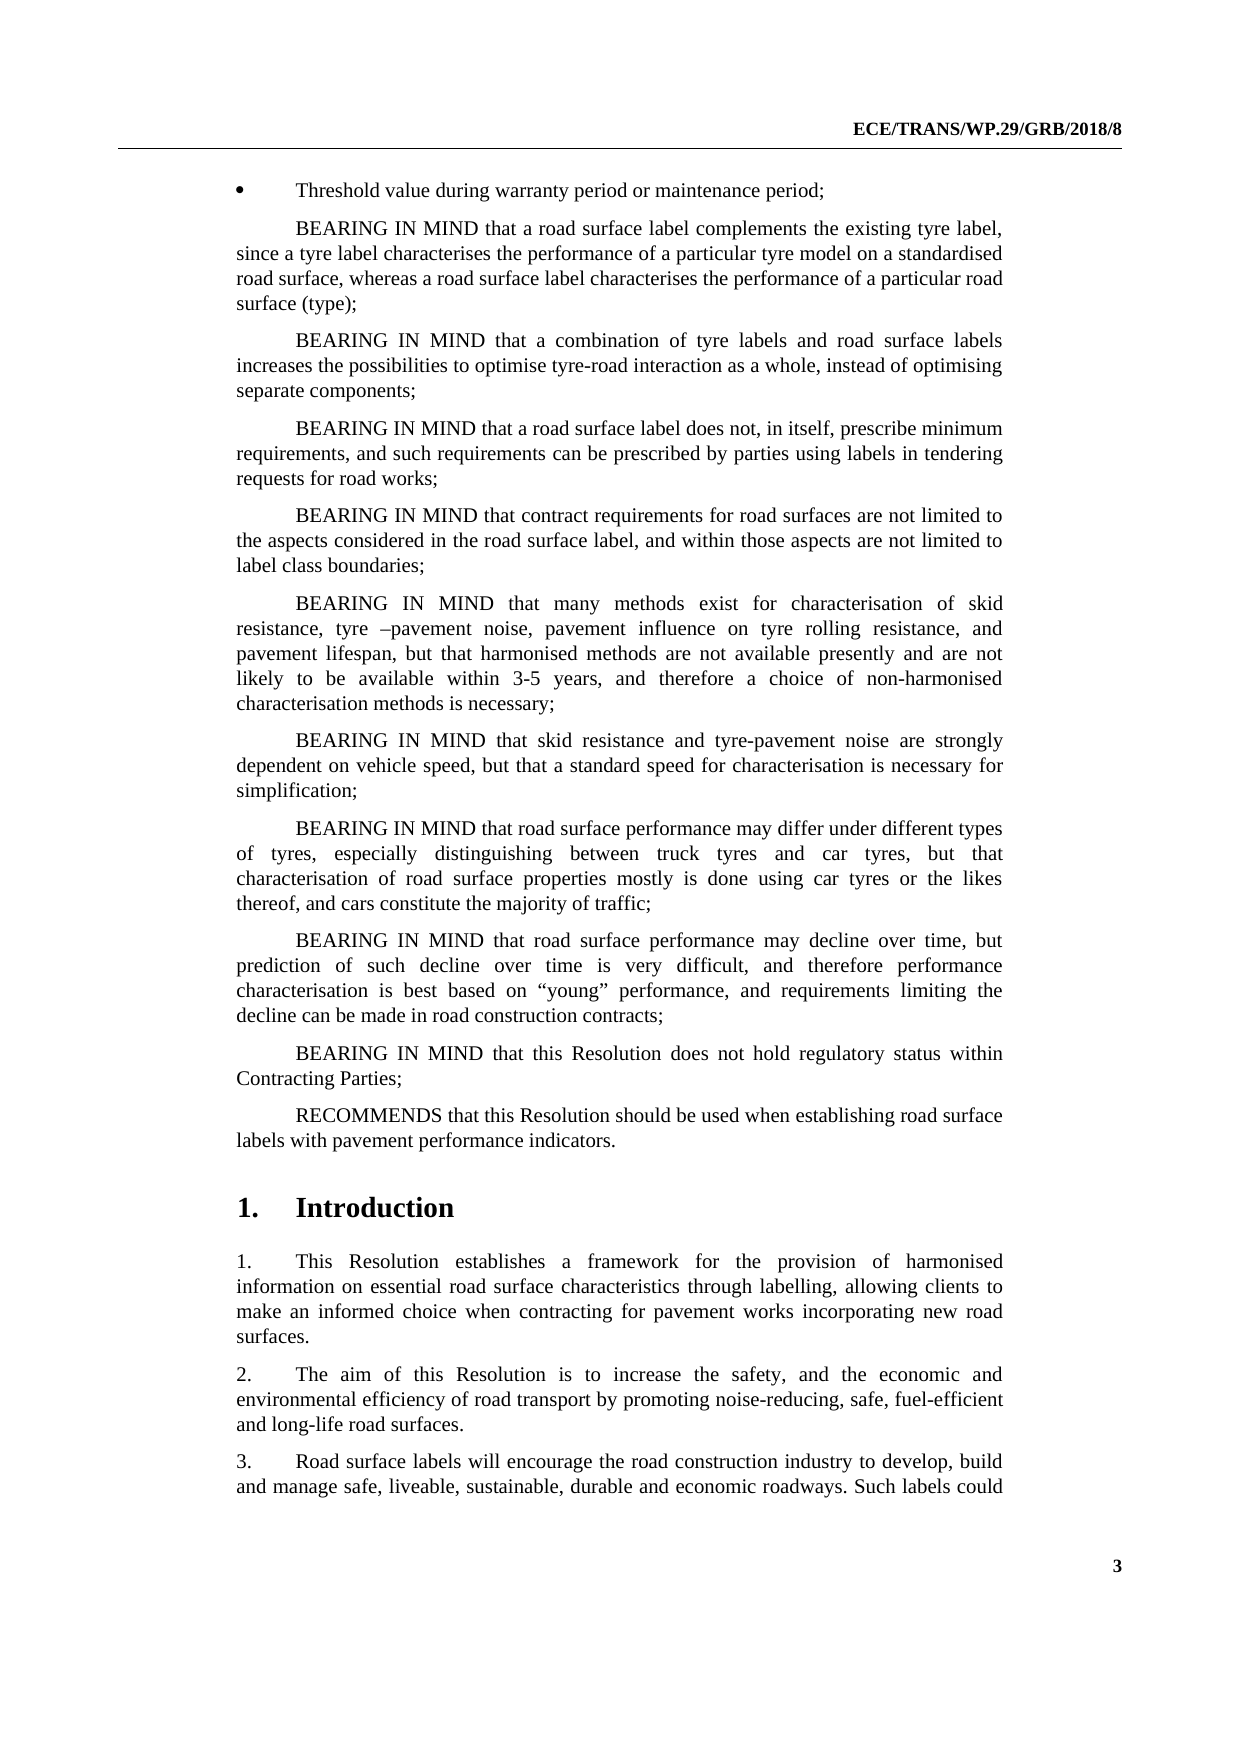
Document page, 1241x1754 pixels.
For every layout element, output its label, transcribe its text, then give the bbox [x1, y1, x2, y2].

text BEARING IN MIND that a road surface label complements the existing tyre label, since a tyre label characterises the performance of a particular tyre model on a standardised road surface, whereas a road surface label characterises the performance of a particular road surface (type); [236, 215, 1004, 315]
list Threshold value during warranty period or maintenance period; [236, 177, 1004, 202]
text RECOMMENDS that this Resolution should be used when establishing road surface labels with pavement performance indicators. [236, 1102, 1004, 1152]
text BEARING IN MIND that this Resolution does not hold regulatory status within Contracting Parties; [236, 1040, 1004, 1090]
text BEARING IN MIND that contract requirements for road surfaces are not limited to the aspects considered in the road surface label, and within those aspects are not limited to label class boundaries; [236, 502, 1004, 577]
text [236, 1448, 1004, 1498]
text BEARING IN MIND that a road surface label does not, in itself, prescribe minimum requirements, and such requirements can be prescribed by parties using labels in tendering requests for road works; [236, 415, 1004, 490]
text 2. The aim of this Resolution is to increase the safety, and the economic and environmental efficiency of road transport by promoting noise-reducing, safe, fuel-efficient and long-life road surfaces. [236, 1361, 1004, 1436]
text 1. This Resolution establishes a framework for the provision of harmonised information on essential road surface characteristics through labelling, allowing clients to make an informed choice when contracting for pavement works incorporating new road surfaces. [236, 1248, 1004, 1348]
text BEARING IN MIND that road surface performance may differ under different types of tyres, especially distinguishing between truck tyres and car tyres, but that characterisation of road surface properties mostly is done using car tyres or the likes thereof, and cars constitute the majority of traffic; [236, 815, 1004, 915]
text 1. Introduction [237, 1190, 1122, 1223]
text BEARING IN MIND that skid resistance and tyre-pavement noise are strongly dependent on vehicle speed, but that a standard speed for characterisation is necessary for simplification; [236, 727, 1004, 802]
text BEARING IN MIND that a combination of tyre labels and road surface labels increases the possibilities to optimise tyre-road interaction as a whole, instead of optimising separate components; [236, 327, 1004, 402]
text BEARING IN MIND that many methods exist for characterisation of skid resistance, tyre –pavement noise, pavement influence on tyre rolling resistance, and pavement lifespan, but that harmonised methods are not available presently and are not likely to be available within 3-5 years, and therefore a choice of non-harmonised characterisation methods is necessary; [236, 590, 1004, 715]
text BEARING IN MIND that road surface performance may decline over time, but prediction of such decline over time is very difficult, and therefore performance characterisation is best based on “young” performance, and requirements limiting the decline can be made in road construction contracts; [236, 927, 1004, 1027]
